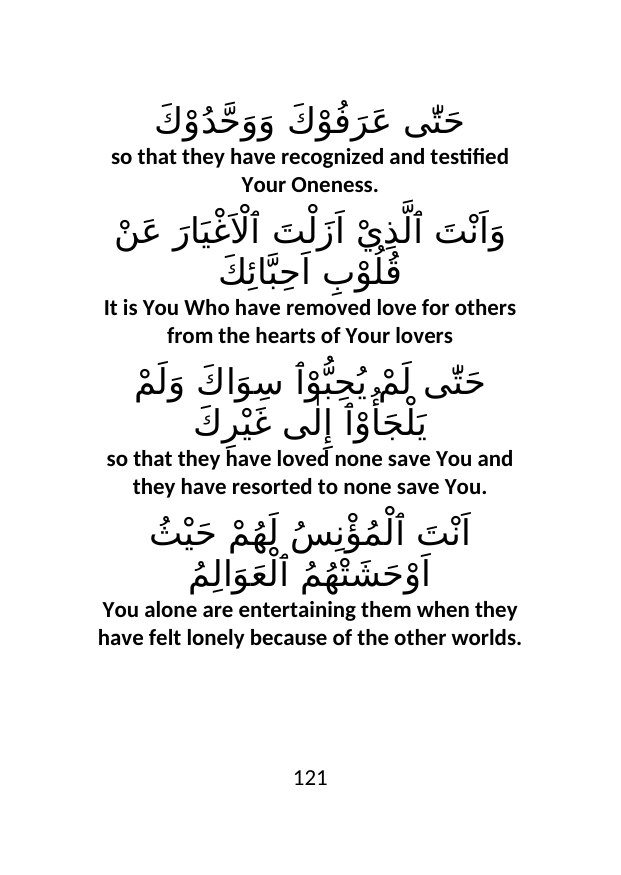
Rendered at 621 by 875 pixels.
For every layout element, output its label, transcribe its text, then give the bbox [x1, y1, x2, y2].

text so that they have recognized and testified Your Oneness. [90, 142, 530, 198]
text حَتّٰى لَمْ يُحِبُّوْٱ سِوَاكَ وَلَمْ يَلْجَأُوْٱ إِلٰى غَيْرِكَ [90, 361, 530, 444]
text حَتّٰى عَرَفُوْكَ وَوَحَّدُوْكَ [90, 101, 530, 142]
text It is You Who have removed love for others from the hearts of Your lovers [90, 293, 530, 349]
text so that they have loved none save You and they have resorted to none save You. [90, 444, 530, 500]
text اَنْتَ ٱلْمُؤْنِسُ لَهُمْ حَيْثُ اَوْحَشَتْهُمُ ٱلْعَوَالِمُ [90, 512, 530, 595]
text You alone are entertaining them when they have felt lonely because of the other worlds. [90, 595, 530, 651]
text وَاَنْتَ ٱلَّذِيْ اَزَلْتَ ٱلْاَغْيَارَ عَنْ قُلُوْبِ اَحِبَّائِكَ [90, 210, 530, 293]
